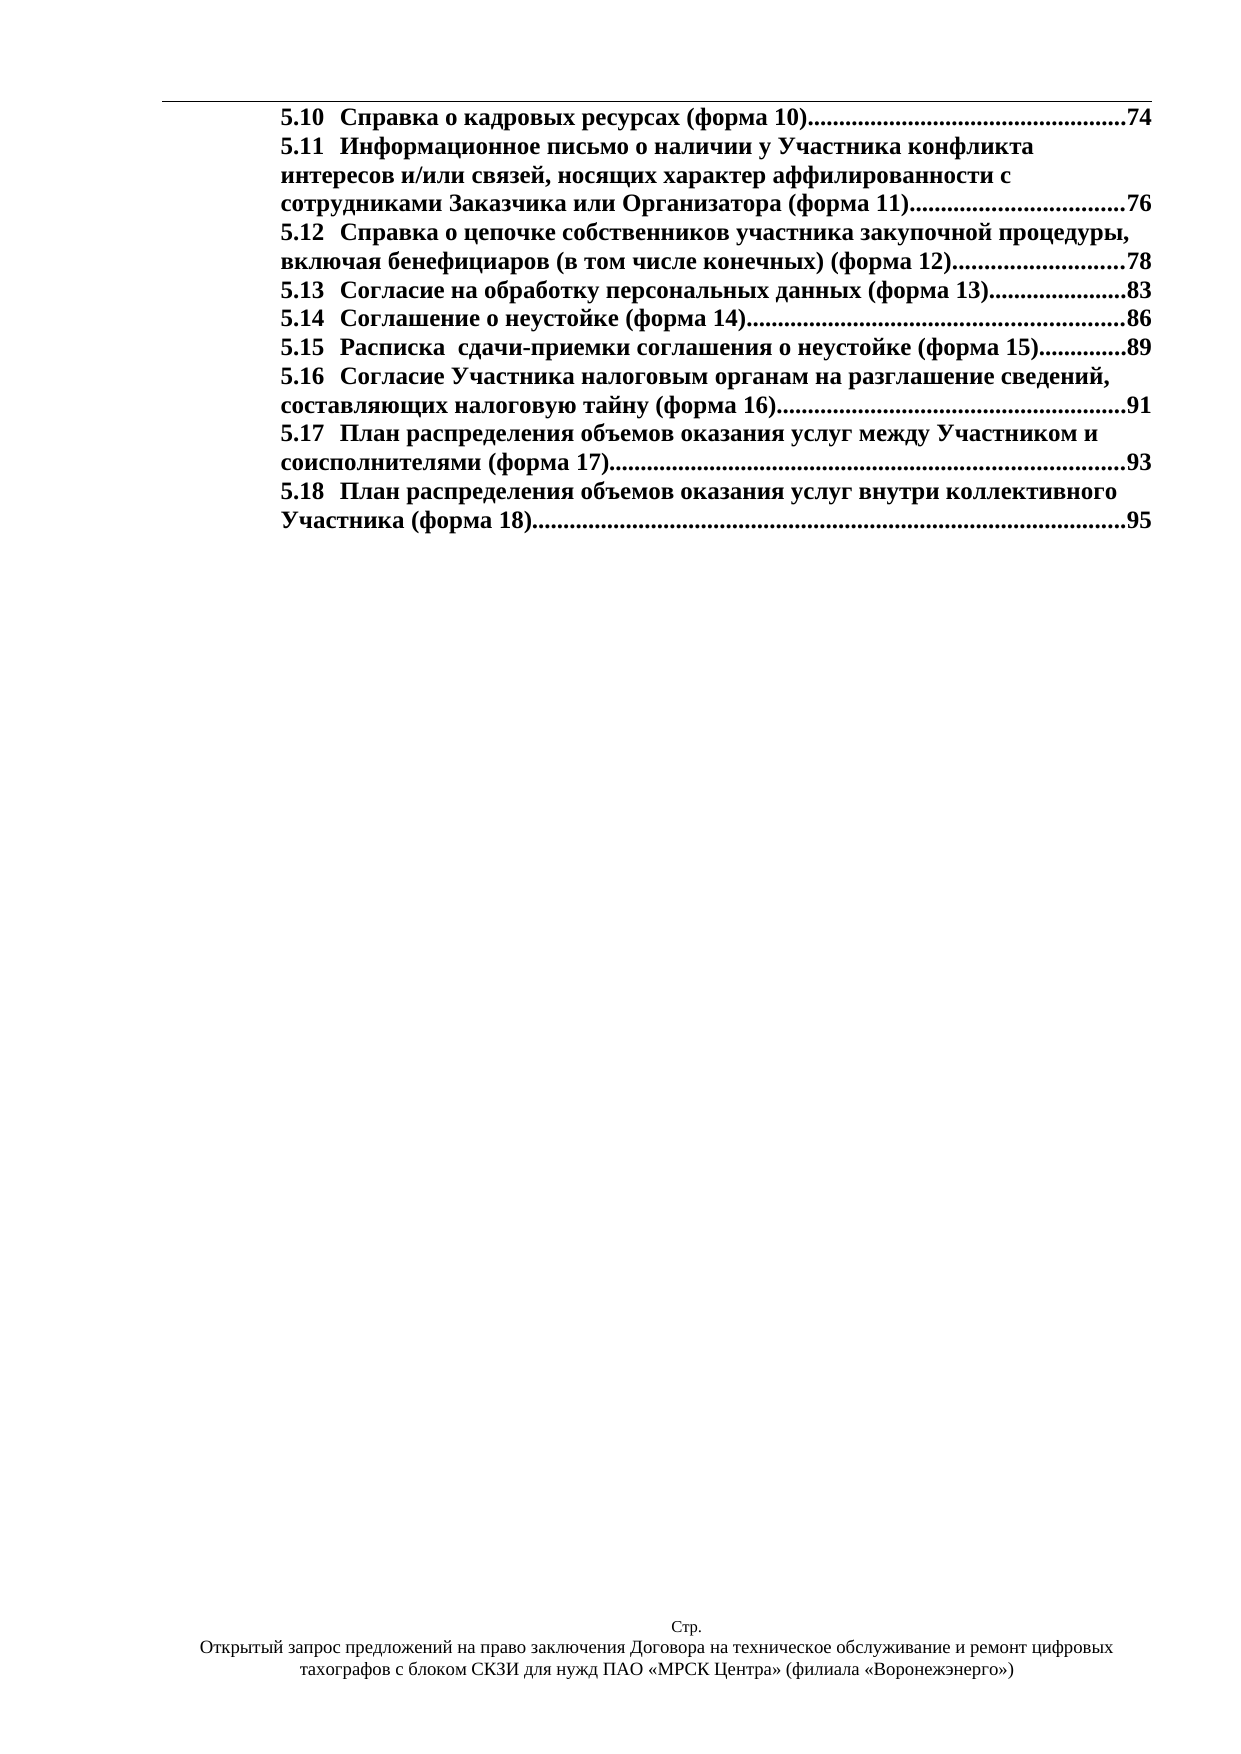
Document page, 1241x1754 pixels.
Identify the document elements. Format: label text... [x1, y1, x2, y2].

text 5.15 Расписка сдачи-приемки соглашения о неустойке (форма 15) 89 [280, 332, 1133, 361]
text 5.10 Справка о кадровых ресурсах (форма 10) 74 [280, 102, 1133, 131]
text 5.18 План распределения объемов оказания услуг внутри коллективного Участника (форма 18) 95 [280, 476, 1133, 533]
text 5.17 План распределения объемов оказания услуг между Участником и соисполнителями (форма 17) 93 [280, 418, 1133, 476]
text 5.11 Информационное письмо о наличии у Участника конфликта интересов и/или связей, носящих характер аффилированности с сотрудниками Заказчика или Организатора (форма 11) 76 [280, 131, 1133, 217]
text 5.12 Справка о цепочке собственников участника закупочной процедуры, включая бенефициаров (в том числе конечных) (форма 12) 78 [280, 217, 1133, 275]
text 5.13 Согласие на обработку персональных данных (форма 13) 83 [280, 275, 1133, 303]
text 5.16 Согласие Участника налоговым органам на разглашение сведений, составляющих налоговую тайну (форма 16) 91 [280, 361, 1133, 418]
text 5.14 Соглашение о неустойке (форма 14) 86 [280, 303, 1133, 332]
